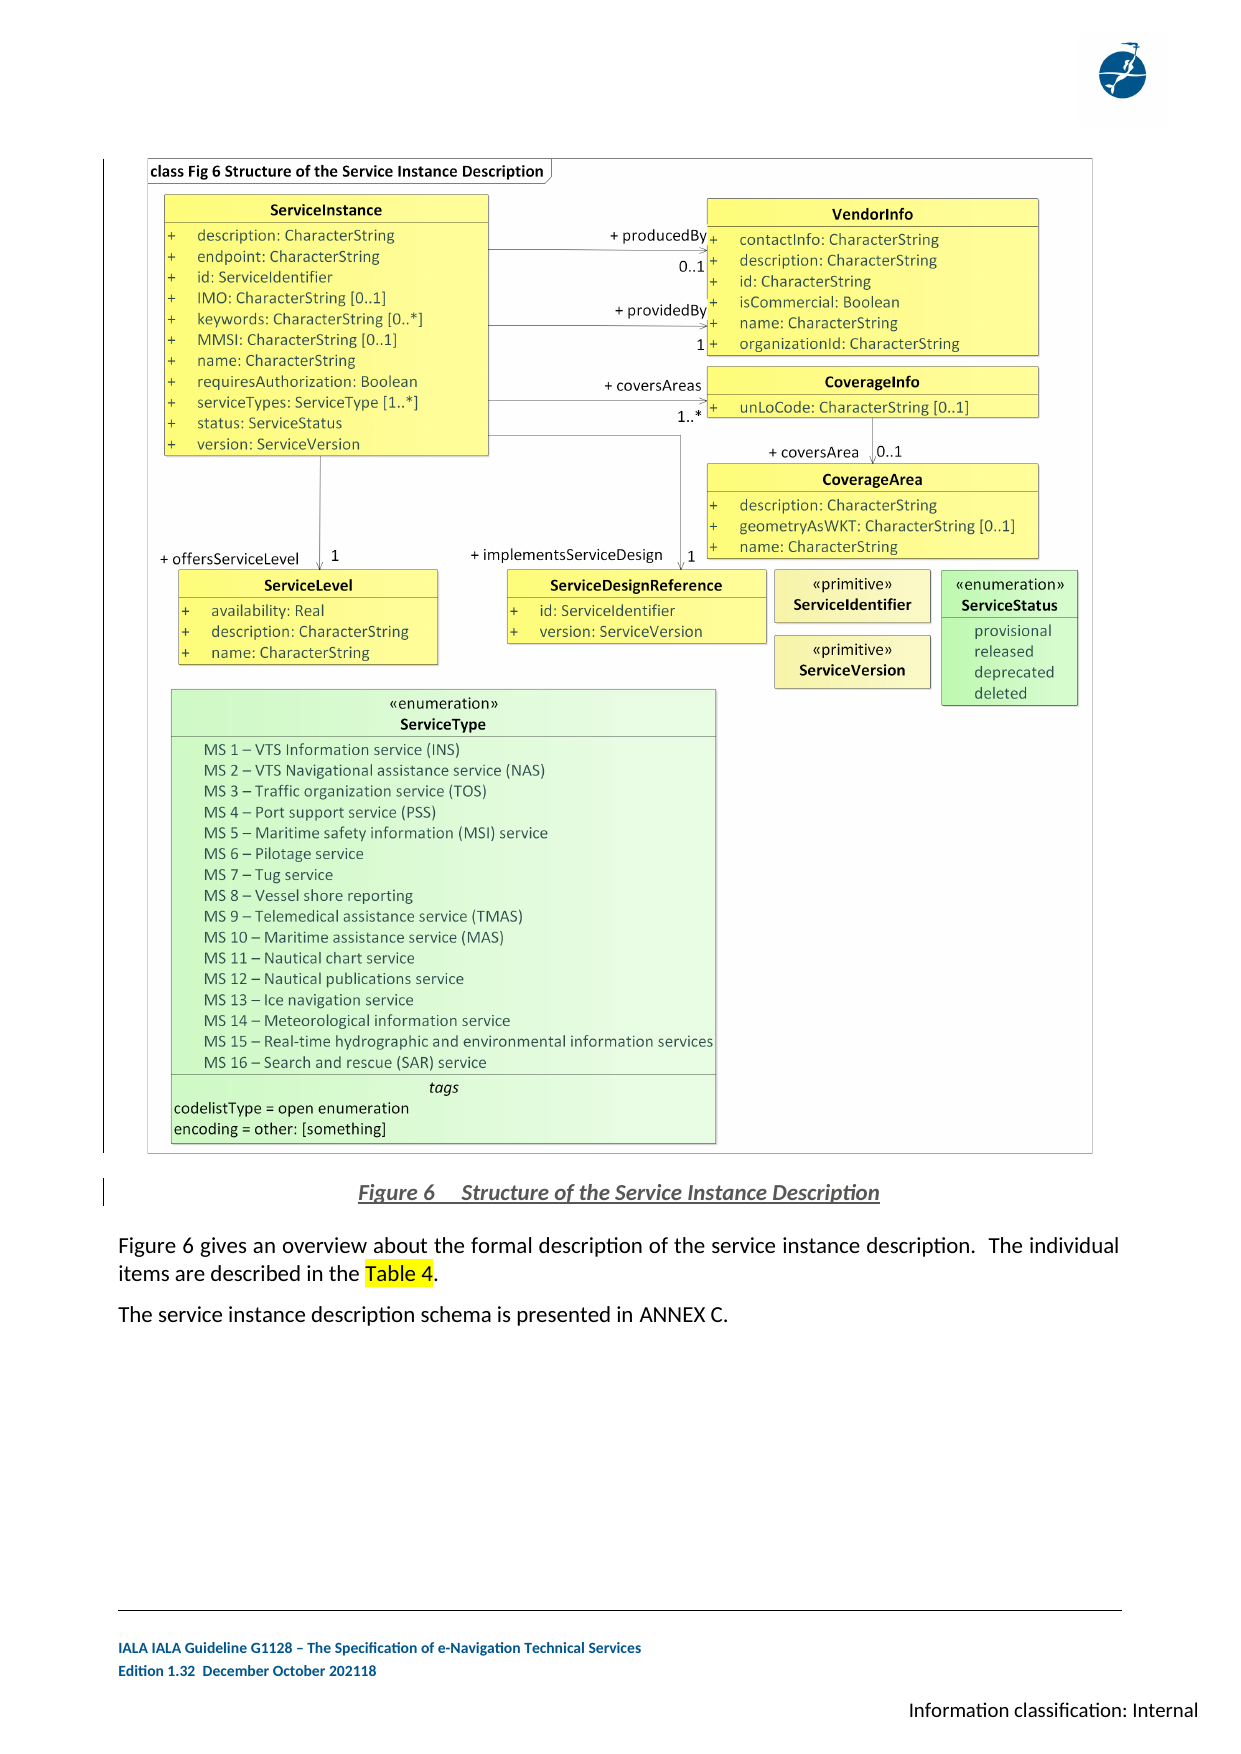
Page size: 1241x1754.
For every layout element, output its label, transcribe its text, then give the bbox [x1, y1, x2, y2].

text Figure 6 gives an overview about the formal description of the service instance description. The individual items are described in the Table 4. [118, 1231, 1122, 1287]
text Structure of the Service Instance Description [118, 1178, 1122, 1206]
text The service instance description schema is presented in ANNEX C. [118, 1300, 1122, 1328]
picture [1076, 34, 1169, 126]
picture [147, 158, 1093, 1154]
